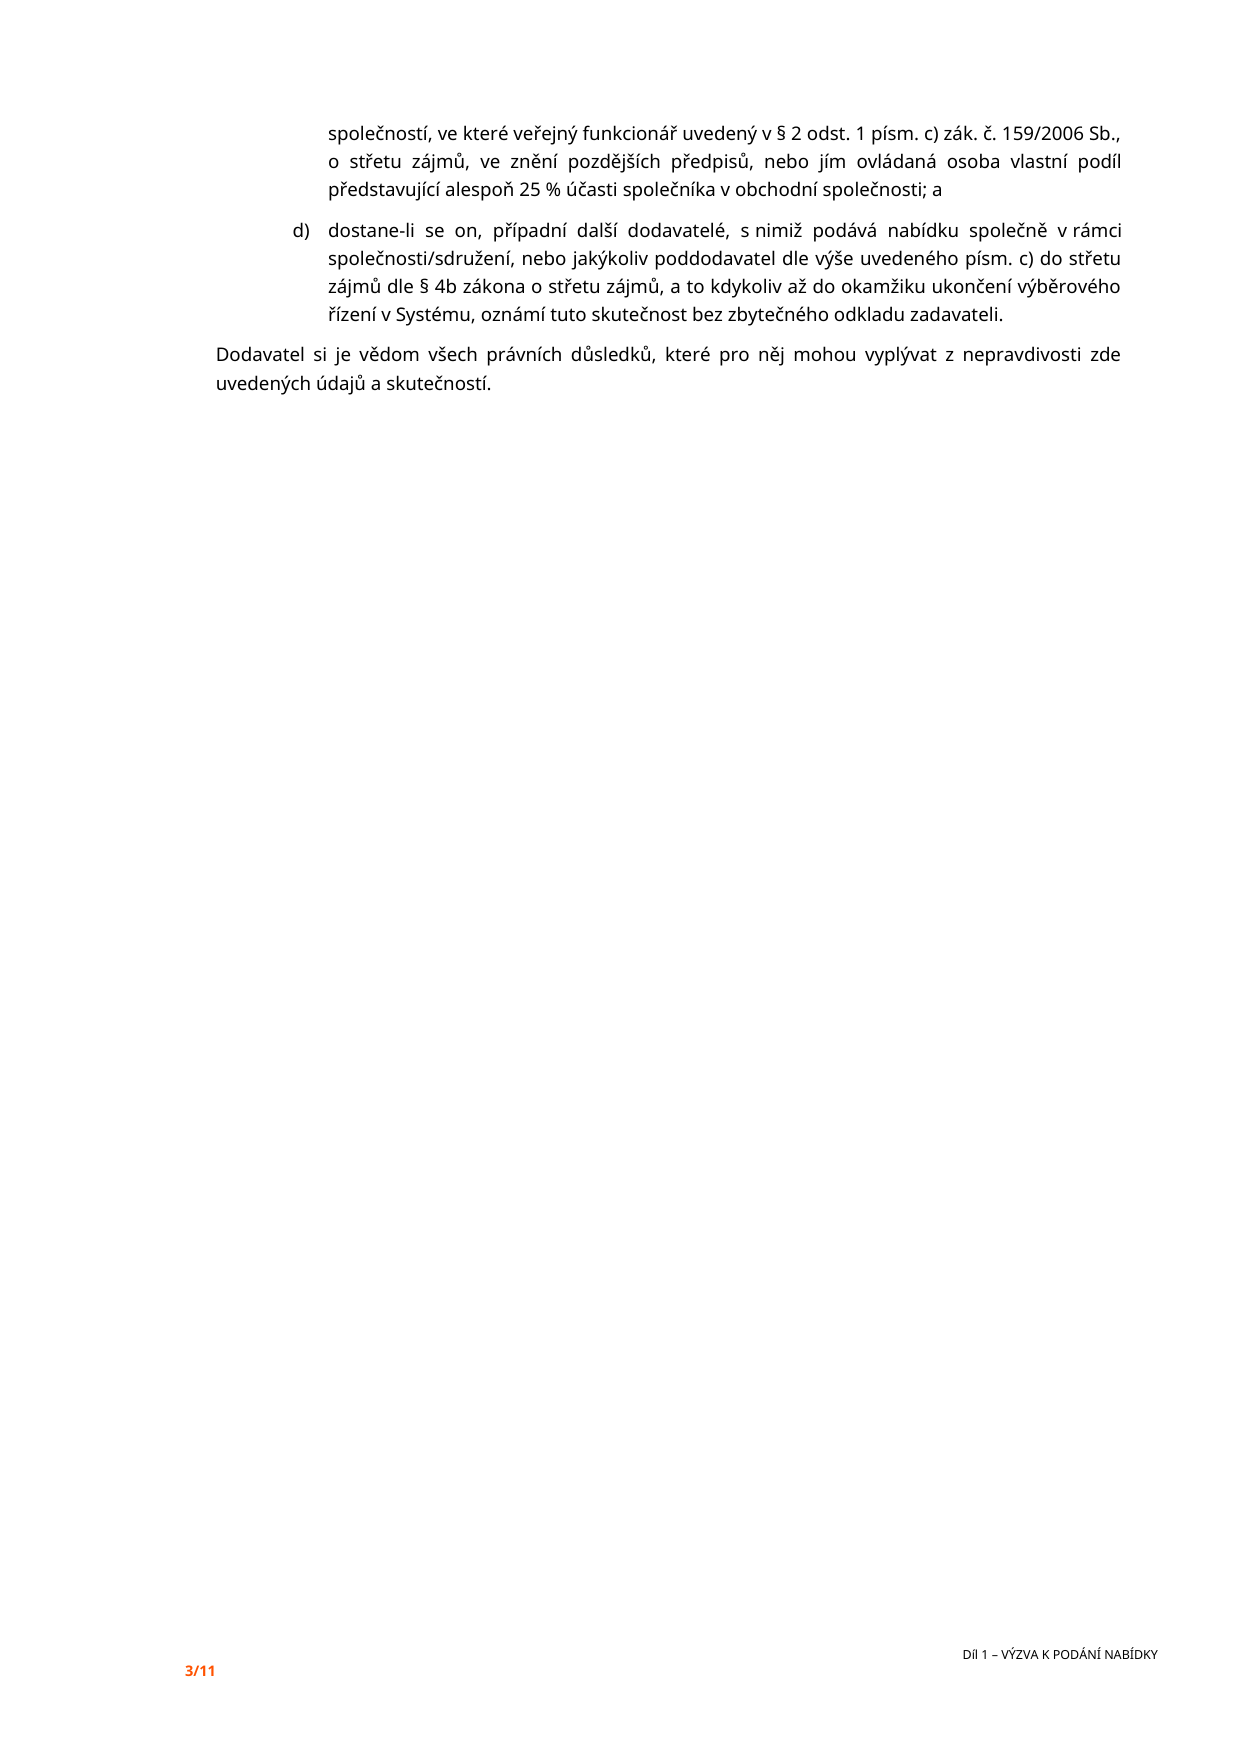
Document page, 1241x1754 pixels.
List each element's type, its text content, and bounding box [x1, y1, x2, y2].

text dostane-li se on, případní další dodavatelé, s nimiž podává nabídku společně v rámci společnosti/sdružení, nebo jakýkoliv poddodavatel dle výše uvedeného písm. c) do střetu zájmů dle § 4b zákona o střetu zájmů, a to kdykoliv až do okamžiku ukončení výběrového řízení v Systému, oznámí tuto skutečnost bez zbytečného odkladu zadavateli. [292, 217, 1122, 327]
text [292, 121, 1122, 202]
text Dodavatel si je vědom všech právních důsledků, které pro něj mohou vyplývat z nepravdivosti zde uvedených údajů a skutečností. [216, 342, 1122, 395]
